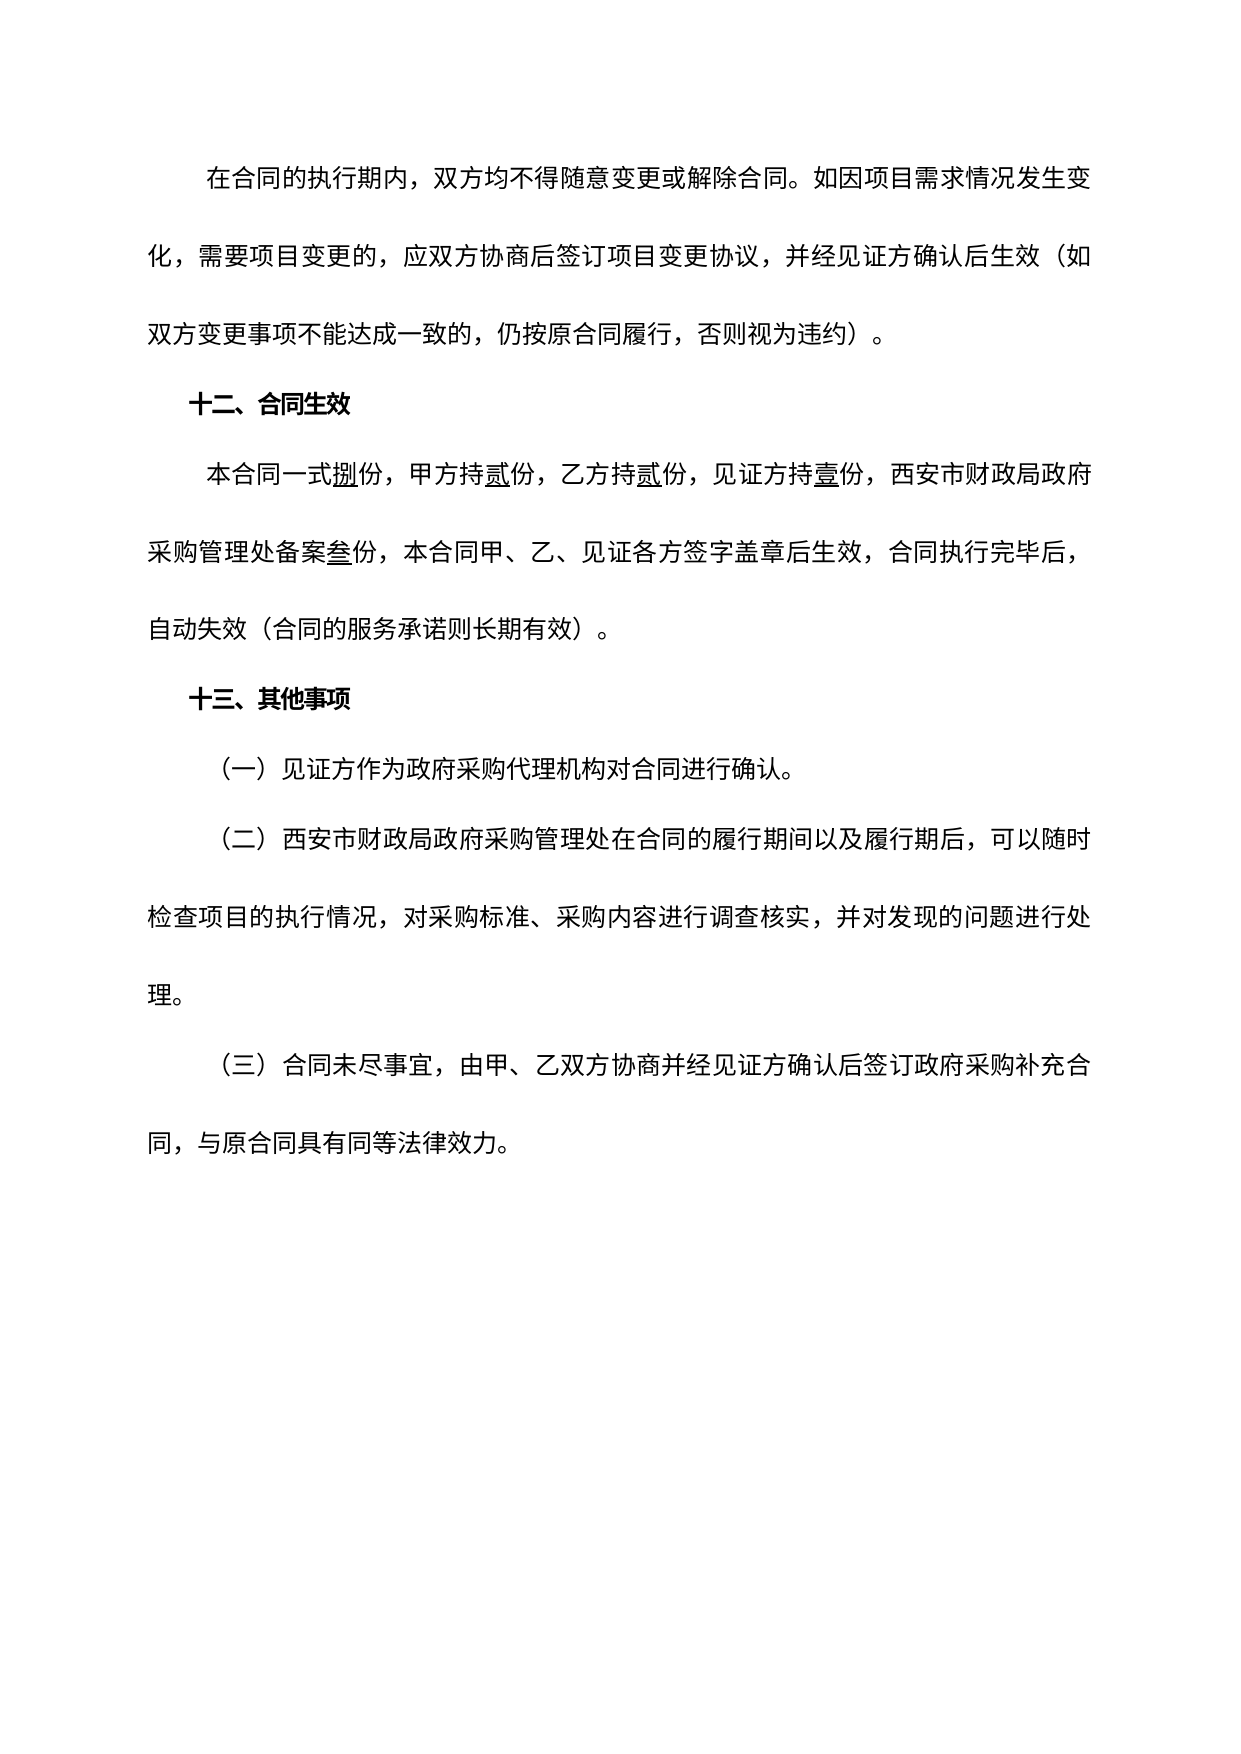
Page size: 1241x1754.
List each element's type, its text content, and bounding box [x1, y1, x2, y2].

text （一）见证方作为政府采购代理机构对合同进行确认。 [148, 742, 1092, 794]
text 十二、合同生效 [148, 376, 1092, 428]
text （二）西安市财政局政府采购管理处在合同的履行期间以及履行期后，可以随时检查项目的执行情况，对采购标准、采购内容进行调查核实，并对发现的问题进行处理。 [148, 812, 1092, 1019]
text 在合同的执行期内，双方均不得随意变更或解除合同。如因项目需求情况发生变化，需要项目变更的，应双方协商后签订项目变更协议，并经见证方确认后生效（如双方变更事项不能达成一致的，仍按原合同履行，否则视为违约）。 [148, 151, 1092, 358]
text （三）合同未尽事宜，由甲、乙双方协商并经见证方确认后签订政府采购补充合同，与原合同具有同等法律效力。 [148, 1038, 1092, 1167]
text 十三、其他事项 [148, 672, 1092, 724]
text 本合同一式捌份，甲方持贰份，乙方持贰份，见证方持壹份，西安市财政局政府采购管理处备案叁份，本合同甲、乙、见证各方签字盖章后生效，合同执行完毕后，自动失效（合同的服务承诺则长期有效）。 [148, 446, 1092, 654]
